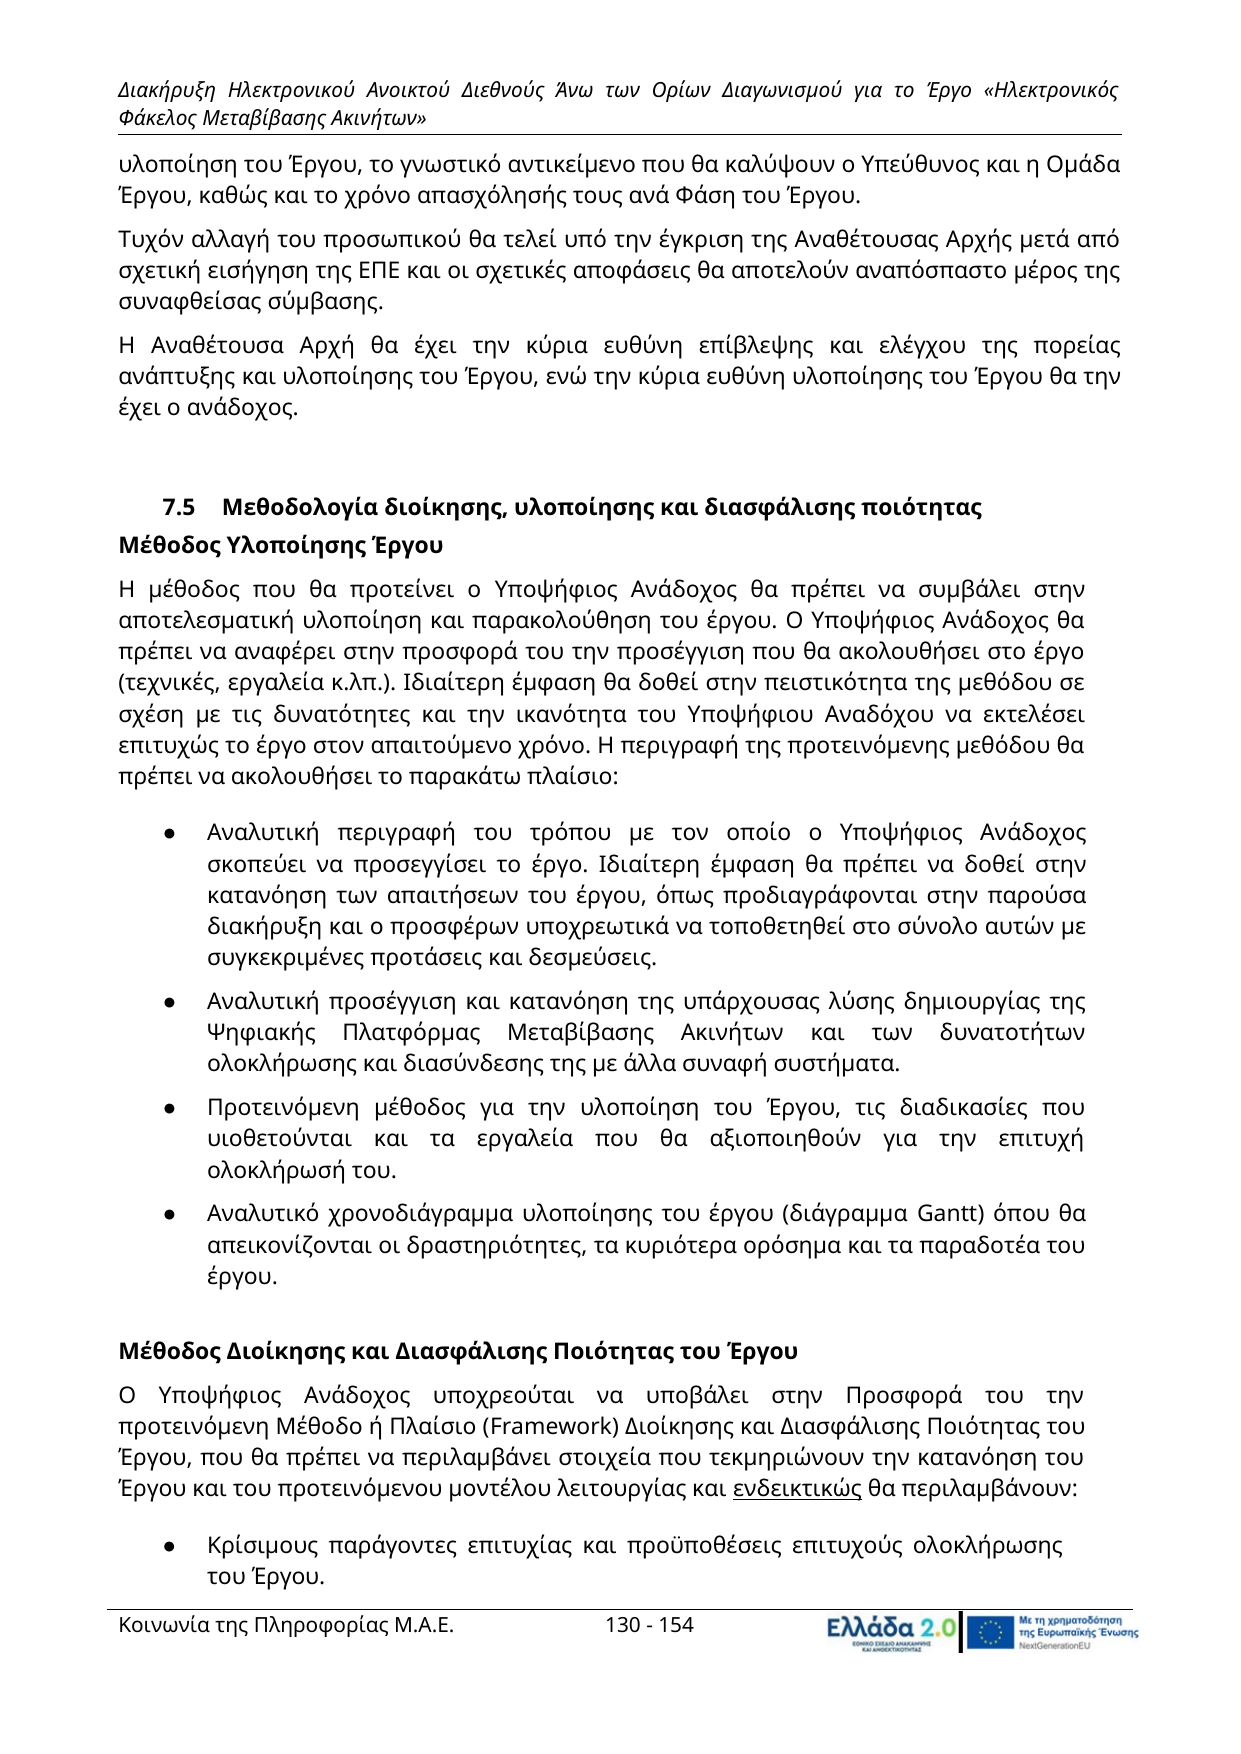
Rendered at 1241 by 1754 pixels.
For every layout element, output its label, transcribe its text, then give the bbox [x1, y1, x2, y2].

list Αναλυτική περιγραφή του τρόπου με τον οποίο ο Υποψήφιος Ανάδοχος σκοπεύει να προσεγγίσει το έργο. Ιδιαίτερη έμφαση θα πρέπει να δοθεί στην κατανόηση των απαιτήσεων του έργου, όπως προδιαγράφονται στην παρούσα διακήρυξη και ο προσφέρων υποχρεωτικά να τοποθετηθεί στο σύνολο αυτών με συγκεκριμένες προτάσεις και δεσμεύσεις. [162, 816, 1087, 972]
text Ο Υποψήφιος Ανάδοχος υποχρεούται να υποβάλει στην Προσφορά του την προτεινόμενη Μέθοδο ή Πλαίσιο (Framework) Διοίκησης και Διασφάλισης Ποιότητας του Έργου, που θα πρέπει να περιλαμβάνει στοιχεία που τεκμηριώνουν την κατανόηση του Έργου και του προτεινόμενου μοντέλου λειτουργίας και ενδεικτικώς θα περιλαμβάνουν: [118, 1379, 1086, 1504]
text Μέθοδος Υλοποίησης Έργου [118, 529, 1122, 560]
list Κρίσιμους παράγοντες επιτυχίας και προϋποθέσεις επιτυχούς ολοκλήρωσης του Έργου. [162, 1529, 1063, 1591]
subtitle Μεθοδολογία διοίκησης, υλοποίησης και διασφάλισης ποιότητας [162, 491, 1122, 522]
list Αναλυτικό χρονοδιάγραμμα υλοποίησης του έργου (διάγραμμα Gantt) όπου θα απεικονίζονται οι δραστηριότητες, τα κυριότερα ορόσημα και τα παραδοτέα του έργου. [162, 1197, 1086, 1291]
text Τυχόν αλλαγή του προσωπικού θα τελεί υπό την έγκριση της Αναθέτουσας Αρχής μετά από σχετική εισήγηση της ΕΠΕ και οι σχετικές αποφάσεις θα αποτελούν αναπόσπαστο μέρος της συναφθείσας σύμβασης. [118, 222, 1122, 316]
list Προτεινόμενη μέθοδος για την υλοποίηση του Έργου, τις διαδικασίες που υιοθετούνται και τα εργαλεία που θα αξιοποιηθούν για την επιτυχή ολοκλήρωσή του. [162, 1091, 1085, 1185]
list Αναλυτική προσέγγιση και κατανόηση της υπάρχουσας λύσης δημιουργίας της Ψηφιακής Πλατφόρμας Μεταβίβασης Ακινήτων και των δυνατοτήτων ολοκλήρωσης και διασύνδεσης της με άλλα συναφή συστήματα. [162, 985, 1087, 1078]
picture [826, 1611, 1143, 1653]
text Η μέθοδος που θα προτείνει ο Υποψήφιος Ανάδοχος θα πρέπει να συμβάλει στην αποτελεσματική υλοποίηση και παρακολούθηση του έργου. Ο Υποψήφιος Ανάδοχος θα πρέπει να αναφέρει στην προσφορά του την προσέγγιση που θα ακολουθήσει στο έργο (τεχνικές, εργαλεία κ.λπ.). Ιδιαίτερη έμφαση θα δοθεί στην πειστικότητα της μεθόδου σε σχέση με τις δυνατότητες και την ικανότητα του Υποψήφιου Αναδόχου να εκτελέσει επιτυχώς το έργο στον απαιτούμενο χρόνο. Η περιγραφή της προτεινόμενης μεθόδου θα πρέπει να ακολουθήσει το παρακάτω πλαίσιο: [118, 572, 1086, 791]
text Μέθοδος Διοίκησης και Διασφάλισης Ποιότητας του Έργου [118, 1335, 1122, 1366]
text Η Αναθέτουσα Αρχή θα έχει την κύρια ευθύνη επίβλεψης και ελέγχου της πορείας ανάπτυξης και υλοποίησης του Έργου, ενώ την κύρια ευθύνη υλοποίησης του Έργου θα την έχει ο ανάδοχος. [118, 329, 1122, 422]
